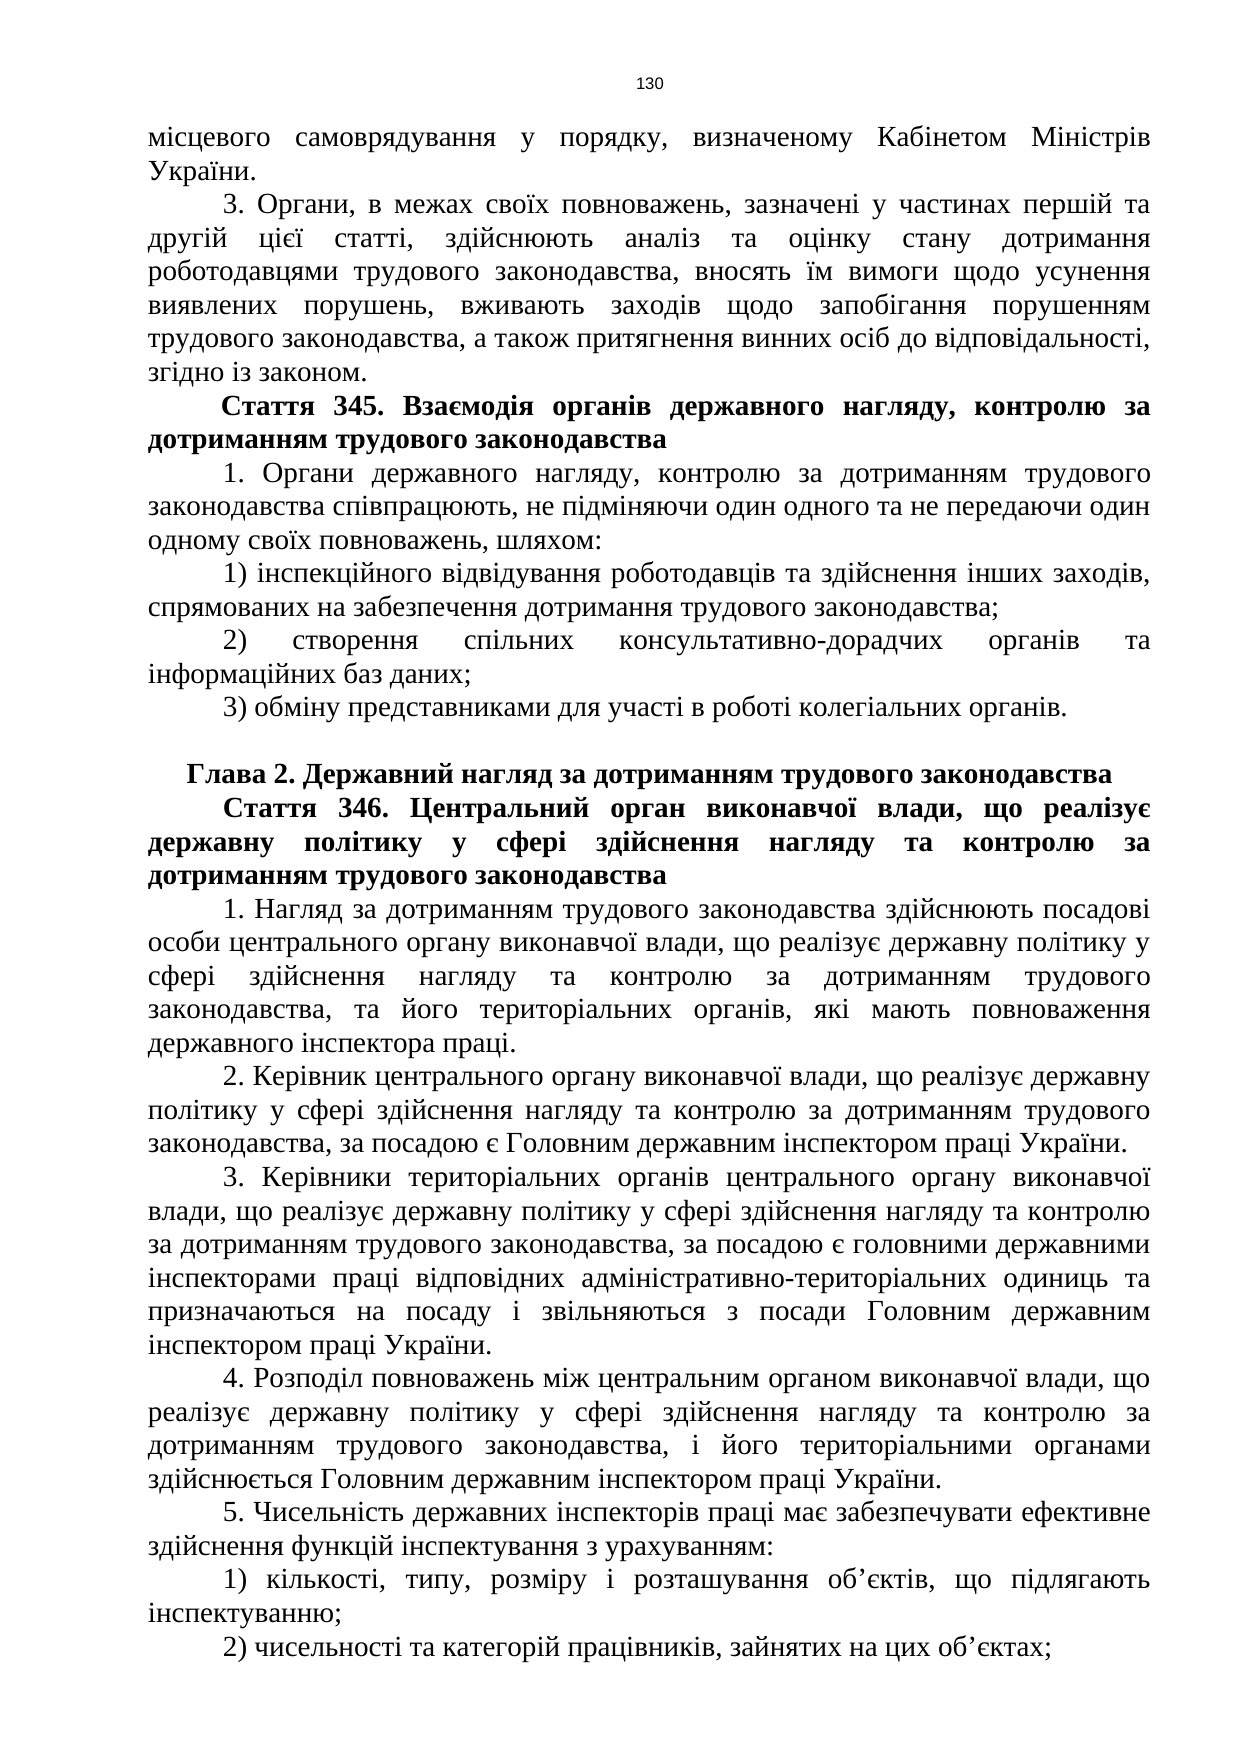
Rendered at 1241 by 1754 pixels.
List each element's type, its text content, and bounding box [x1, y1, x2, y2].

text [148, 119, 1152, 186]
text 1) інспекційного відвідування роботодавців та здійснення інших заходів, спрямованих на забезпечення дотримання трудового законодавства; [148, 555, 1152, 622]
text 1. Нагляд за дотриманням трудового законодавства здійснюють посадові особи центрального органу виконавчої влади, що реалізує державну політику у сфері здійснення нагляду та контролю за дотриманням трудового законодавства, та його територіальних органів, які мають повноваження державного інспектора праці. [148, 891, 1152, 1058]
text 4. Розподіл повноважень між центральним органом виконавчої влади, що реалізує державну політику у сфері здійснення нагляду та контролю за дотриманням трудового законодавства, і його територіальними органами здійснюється Головним державним інспектором праці України. [148, 1360, 1152, 1494]
text 3) обміну представниками для участі в роботі колегіальних органів. [148, 689, 1152, 723]
text 3. Органи, в межах своїх повноважень, зазначені у частинах першій та другій цієї статті, здійснюють аналіз та оцінку стану дотримання роботодавцями трудового законодавства, вносять їм вимоги щодо усунення виявлених порушень, вживають заходів щодо запобігання порушенням трудового законодавства, а також притягнення винних осіб до відповідальності, згідно із законом. [148, 186, 1152, 388]
text Стаття 345. Взаємодія органів державного нагляду, контролю за дотриманням трудового законодавства [148, 388, 1152, 455]
text Глава 2. Державний нагляд за дотриманням трудового законодавства [148, 757, 1152, 790]
text 2) чисельності та категорій працівників, зайнятих на цих об’єктах; [148, 1629, 1152, 1662]
text 2. Керівник центрального органу виконавчої влади, що реалізує державну політику у сфері здійснення нагляду та контролю за дотриманням трудового законодавства, за посадою є Головним державним інспектором праці України. [148, 1058, 1152, 1159]
text 1. Органи державного нагляду, контролю за дотриманням трудового законодавства співпрацюють, не підміняючи один одного та не передаючи один одному своїх повноважень, шляхом: [148, 455, 1152, 555]
text Стаття 346. Центральний орган виконавчої влади, що реалізує державну політику у сфері здійснення нагляду та контролю за дотриманням трудового законодавства [148, 790, 1152, 891]
text 5. Чисельність державних інспекторів праці має забезпечувати ефективне здійснення функцій інспектування з урахуванням: [148, 1494, 1152, 1562]
text 1) кількості, типу, розміру і розташування об’єктів, що підлягають інспектуванню; [148, 1562, 1152, 1629]
text 3. Керівники територіальних органів центрального органу виконавчої влади, що реалізує державну політику у сфері здійснення нагляду та контролю за дотриманням трудового законодавства, за посадою є головними державними інспекторами праці відповідних адміністративно-територіальних одиниць та призначаються на посаду і звільняються з посади Головним державним інспектором праці України. [148, 1159, 1152, 1360]
text 2) створення спільних консультативно-дорадчих органів та інформаційних баз даних; [148, 622, 1152, 689]
